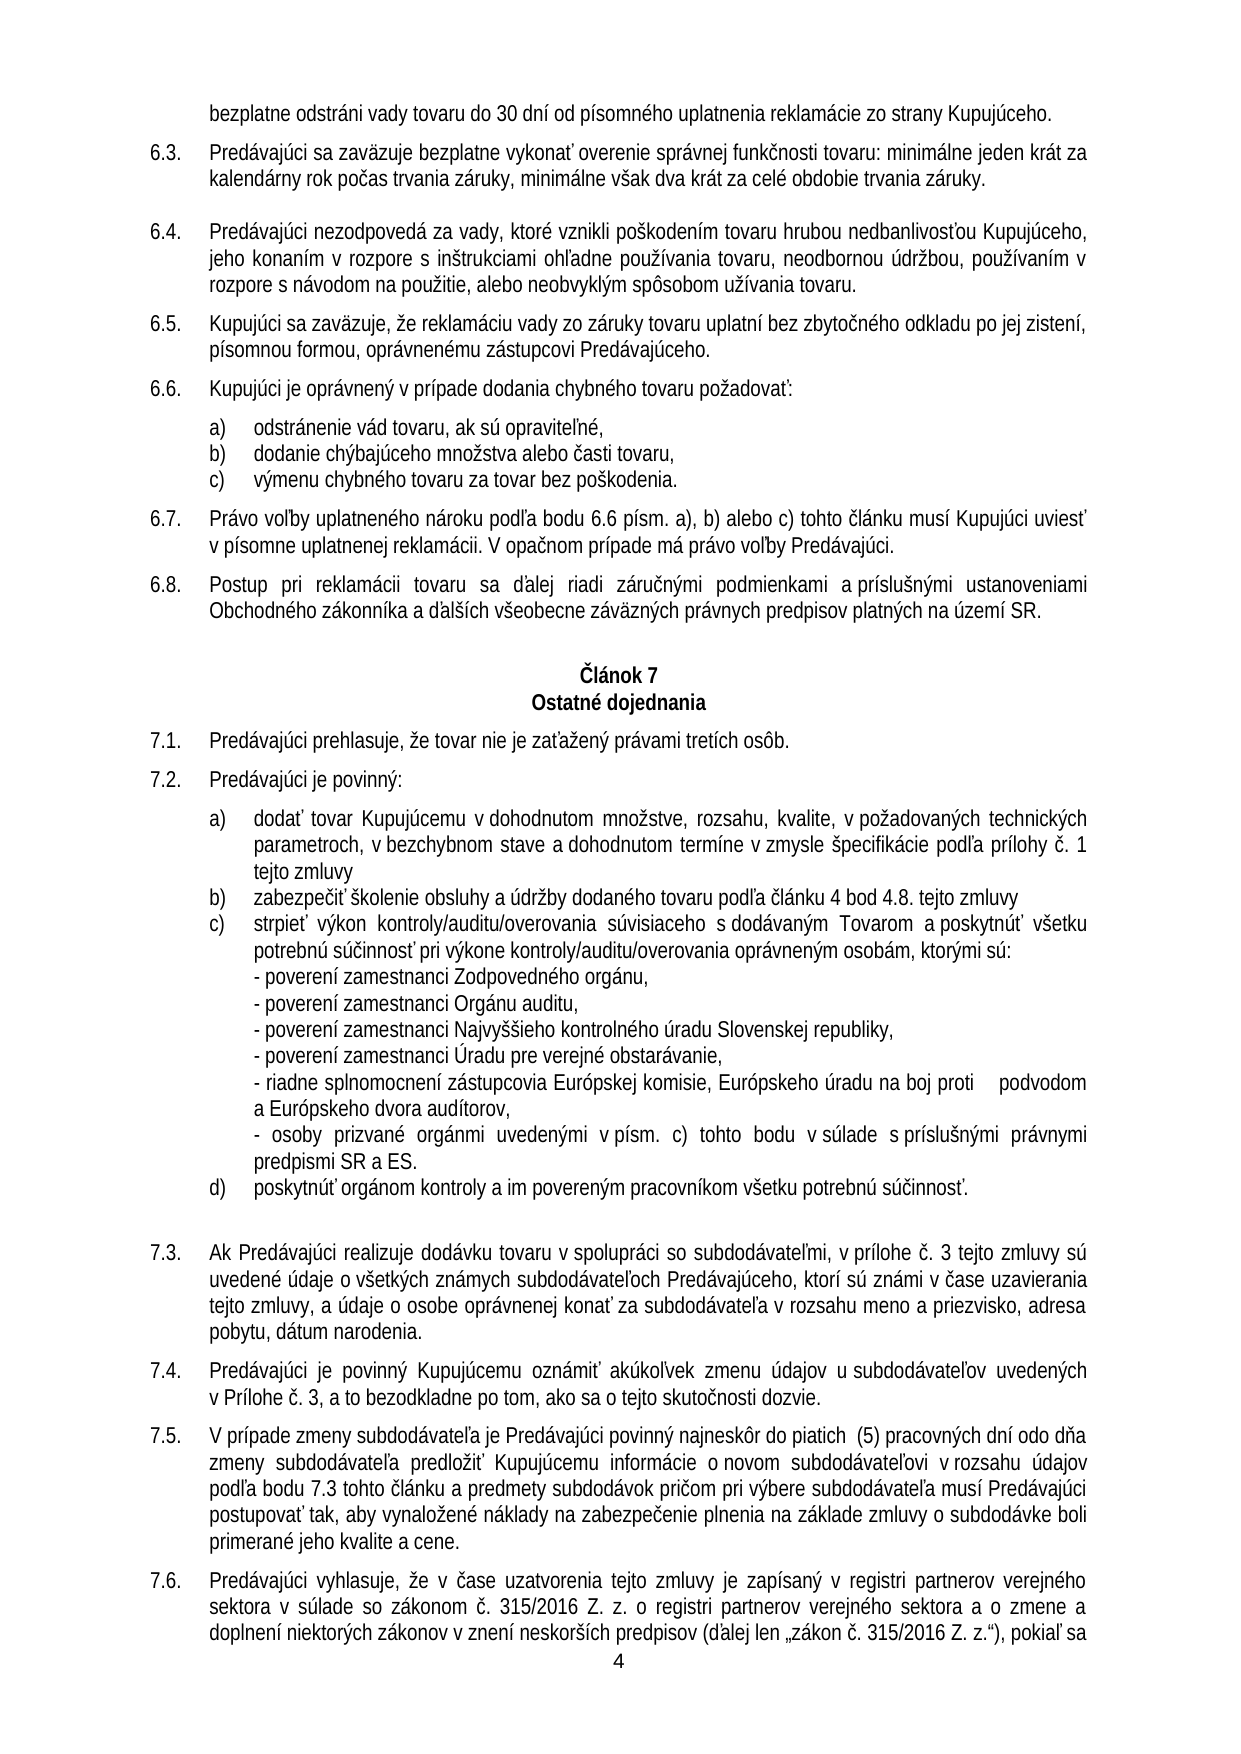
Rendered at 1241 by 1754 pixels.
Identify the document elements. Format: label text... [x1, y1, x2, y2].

list - poverení zamestnanci Zodpovedného orgánu, [253, 963, 1087, 989]
list 7.3. Ak Predávajúci realizuje dodávku tovaru v spolupráci so subdodávateľmi, v prílohe č. 3 tejto zmluvy sú uvedené údaje o všetkých známych subdodávateľoch Predávajúceho, ktorí sú známi v čase uzavierania tejto zmluvy, a údaje o osobe oprávnenej konať za subdodávateľa v rozsahu meno a priezvisko, adresa pobytu, dátum narodenia. [150, 1239, 1087, 1344]
list Kupujúci sa zaväzuje, že reklamáciu vady zo záruky tovaru uplatní bez zbytočného odkladu po jej zistení, písomnou formou, oprávnenému zástupcovi Predávajúceho. [150, 310, 1087, 362]
text Článok 7 [150, 662, 1087, 688]
text Ostatné dojednania [150, 688, 1087, 715]
list 7.4. Predávajúci je povinný Kupujúcemu oznámiť akúkoľvek zmenu údajov u subdodávateľov uvedených v Prílohe č. 3, a to bezodkladne po tom, ako sa o tejto skutočnosti dozvie. [150, 1357, 1087, 1410]
list poskytnúť orgánom kontroly a im povereným pracovníkom všetku potrebnú súčinnosť. [209, 1174, 1087, 1200]
list dodať tovar Kupujúcemu v dohodnutom množstve, rozsahu, kvalite, v požadovaných technických parametroch, v bezchybnom stave a dohodnutom termíne v zmysle špecifikácie podľa prílohy č. 1 tejto zmluvy [209, 805, 1087, 884]
list Predávajúci je povinný: [150, 766, 1087, 792]
list - poverení zamestnanci Orgánu auditu, [253, 989, 1087, 1016]
list a) odstránenie vád tovaru, ak sú opraviteľné, [209, 414, 1087, 440]
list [150, 1567, 1087, 1646]
list - riadne splnomocnení zástupcovia Európskej komisie, Európskeho úradu na boj proti podvodom a Európskeho dvora audítorov, [253, 1068, 1087, 1121]
list zabezpečiť školenie obsluhy a údržby dodaného tovaru podľa článku 4 bod 4.8. tejto zmluvy [209, 884, 1087, 910]
list Postup pri reklamácii tovaru sa ďalej riadi záručnými podmienkami a príslušnými ustanoveniami Obchodného zákonníka a ďalších všeobecne záväzných právnych predpisov platných na území SR. [150, 571, 1087, 623]
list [150, 100, 1087, 127]
list Kupujúci je oprávnený v prípade dodania chybného tovaru požadovať: [150, 375, 1087, 401]
list Právo voľby uplatneného nároku podľa bodu 6.6 písm. a), b) alebo c) tohto článku musí Kupujúci uviesť v písomne uplatnenej reklamácii. V opačnom prípade má právo voľby Predávajúci. [150, 505, 1087, 558]
list c) výmenu chybného tovaru za tovar bez poškodenia. [209, 466, 1087, 493]
list - poverení zamestnanci Úradu pre verejné obstarávanie, [253, 1042, 1087, 1068]
list b) dodanie chýbajúceho množstva alebo časti tovaru, [209, 440, 1087, 466]
list Predávajúci sa zaväzuje bezplatne vykonať overenie správnej funkčnosti tovaru: minimálne jeden krát za kalendárny rok počas trvania záruky, minimálne však dva krát za celé obdobie trvania záruky. [150, 139, 1087, 192]
list - osoby prizvané orgánmi uvedenými v písm. c) tohto bodu v súlade s príslušnými právnymi predpismi SR a ES. [253, 1121, 1087, 1174]
list - poverení zamestnanci Najvyššieho kontrolného úradu Slovenskej republiky, [253, 1016, 1087, 1042]
list 7.5. V prípade zmeny subdodávateľa je Predávajúci povinný najneskôr do piatich (5) pracovných dní odo dňa zmeny subdodávateľa predložiť Kupujúcemu informácie o novom subdodávateľovi v rozsahu údajov podľa bodu 7.3 tohto článku a predmety subdodávok pričom pri výbere subdodávateľa musí Predávajúci postupovať tak, aby vynaložené náklady na zabezpečenie plnenia na základe zmluvy o subdodávke boli primerané jeho kvalite a cene. [150, 1422, 1087, 1554]
list strpieť výkon kontroly/auditu/overovania súvisiaceho s dodávaným Tovarom a poskytnúť všetku potrebnú súčinnosť pri výkone kontroly/auditu/overovania oprávneným osobám, ktorými sú: [209, 910, 1087, 963]
list Predávajúci nezodpovedá za vady, ktoré vznikli poškodením tovaru hrubou nedbanlivosťou Kupujúceho, jeho konaním v rozpore s inštrukciami ohľadne používania tovaru, neodbornou údržbou, používaním v rozpore s návodom na použitie, alebo neobvyklým spôsobom užívania tovaru. [150, 218, 1087, 297]
list Predávajúci prehlasuje, že tovar nie je zaťažený právami tretích osôb. [150, 727, 1087, 754]
